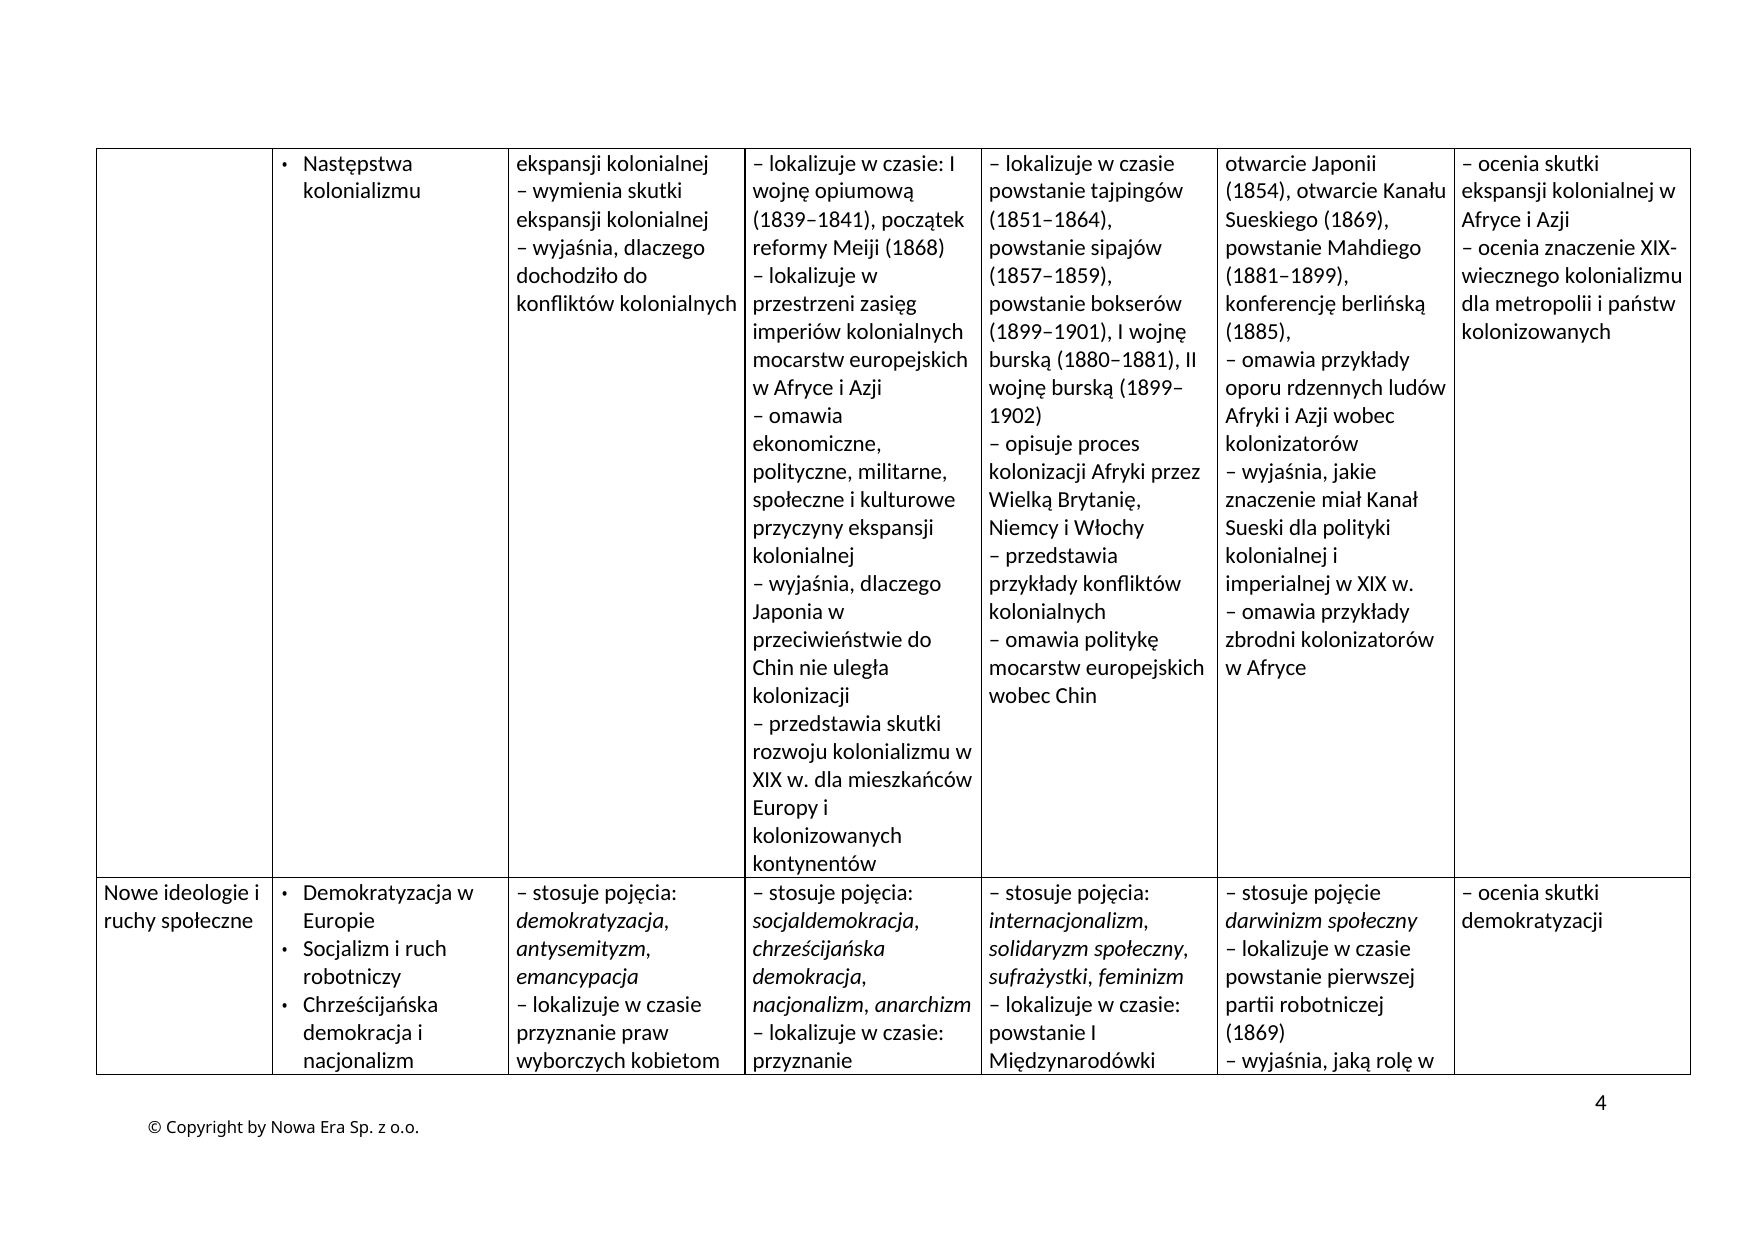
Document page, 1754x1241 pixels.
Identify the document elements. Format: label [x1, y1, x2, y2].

table_cell [1218, 149, 1454, 877]
table_cell [97, 149, 272, 877]
table_cell [273, 149, 508, 877]
table_cell [1455, 149, 1690, 877]
table_cell [97, 878, 272, 1074]
table_cell [982, 878, 1217, 1074]
table_cell [1455, 878, 1690, 1074]
table_cell [509, 149, 744, 877]
table_cell [273, 878, 508, 1074]
table_cell [746, 878, 981, 1074]
table_cell [509, 878, 744, 1074]
table_cell [746, 149, 981, 877]
table_cell [1218, 878, 1454, 1074]
table_cell [982, 149, 1217, 877]
